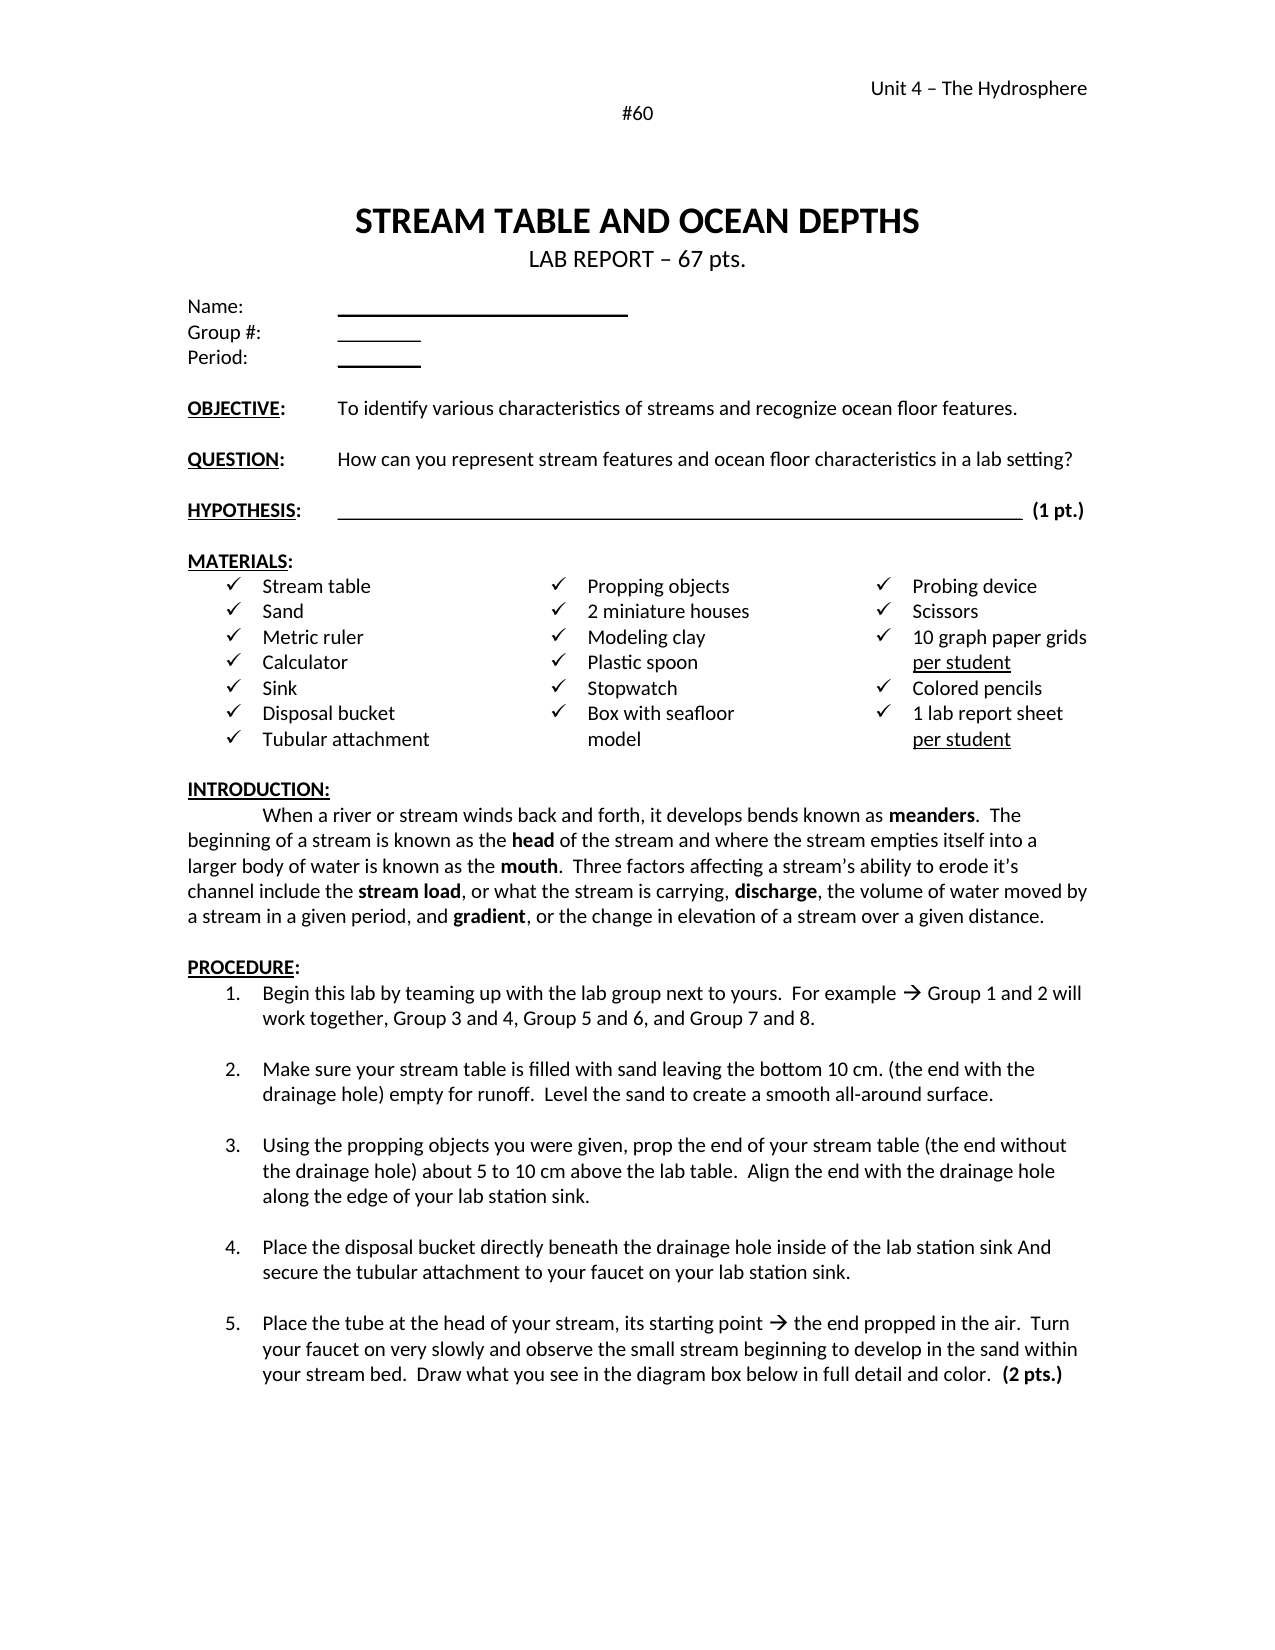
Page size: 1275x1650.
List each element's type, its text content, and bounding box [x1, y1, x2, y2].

list Metric ruler [225, 624, 437, 649]
list 2 miniature houses [550, 599, 762, 624]
text STREAM TABLE AND OCEAN DEPTHS [187, 197, 1087, 243]
list Modeling clay [550, 624, 762, 649]
text MATERIALS: [187, 548, 1087, 573]
list Make sure your stream table is filled with sand leaving the bottom 10 cm. (the end with the drainage hole) empty for runoff. Level the sand to create a smooth all-around surface. [225, 1056, 1087, 1107]
list Disposal bucket [225, 700, 437, 726]
list Using the propping objects you were given, prop the end of your stream table (the end without the drainage hole) about 5 to 10 cm above the lab table. Align the end with the drainage hole along the edge of your lab station sink. [225, 1132, 1087, 1209]
text PROCEDURE: [187, 954, 1087, 980]
list Plastic spoon [550, 649, 762, 675]
list Probing device [875, 573, 1087, 599]
text OBJECTIVE: To identify various characteristics of streams and recognize ocean floor features. [187, 395, 1087, 421]
list 10 graph paper grids per student [875, 624, 1087, 675]
list Begin this lab by teaming up with the lab group next to yours. For example Group 1 and 2 will work together, Group 3 and 4, Group 5 and 6, and Group 7 and 8. [225, 980, 1087, 1031]
list Propping objects [550, 573, 762, 599]
list Sink [225, 675, 437, 700]
list Stream table [225, 573, 437, 599]
list Box with seafloor model [550, 700, 762, 751]
text HYPOTHESIS: __________________________________________________________________ (1 pt.) [187, 497, 1087, 522]
list Stopwatch [550, 675, 762, 700]
list Scissors [875, 599, 1087, 624]
list Place the tube at the head of your stream, its starting point the end propped in the air. Turn your faucet on very slowly and observe the small stream beginning to develop in the sand within your stream bed. Draw what you see in the diagram box below in full detail and color. (2 pts.) [225, 1310, 1087, 1387]
text QUESTION: How can you represent stream features and ocean floor characteristics in a lab setting? [187, 446, 1087, 472]
text Period: ________ [187, 344, 1087, 370]
text Group #: ________ [187, 319, 1087, 344]
text Name: ____________________________ [187, 294, 1087, 319]
list Tubular attachment [225, 726, 437, 751]
list Place the disposal bucket directly beneath the drainage hole inside of the lab station sink And secure the tubular attachment to your faucet on your lab station sink. [225, 1234, 1087, 1285]
list Colored pencils [875, 675, 1087, 700]
text When a river or stream winds back and forth, it develops bends known as meanders. The beginning of a stream is known as the head of the stream and where the stream empties itself into a larger body of water is known as the mouth. Three factors affecting a stream’s ability to erode it’s channel include the stream load, or what the stream is carrying, discharge, the volume of water moved by a stream in a given period, and gradient, or the change in elevation of a stream over a given distance. [187, 802, 1087, 929]
list 1 lab report sheet per student [875, 700, 1087, 751]
list Calculator [225, 649, 437, 675]
list Sand [225, 599, 437, 624]
text INTRODUCTION: [187, 777, 1087, 802]
text LAB REPORT – 67 pts. [187, 243, 1087, 273]
